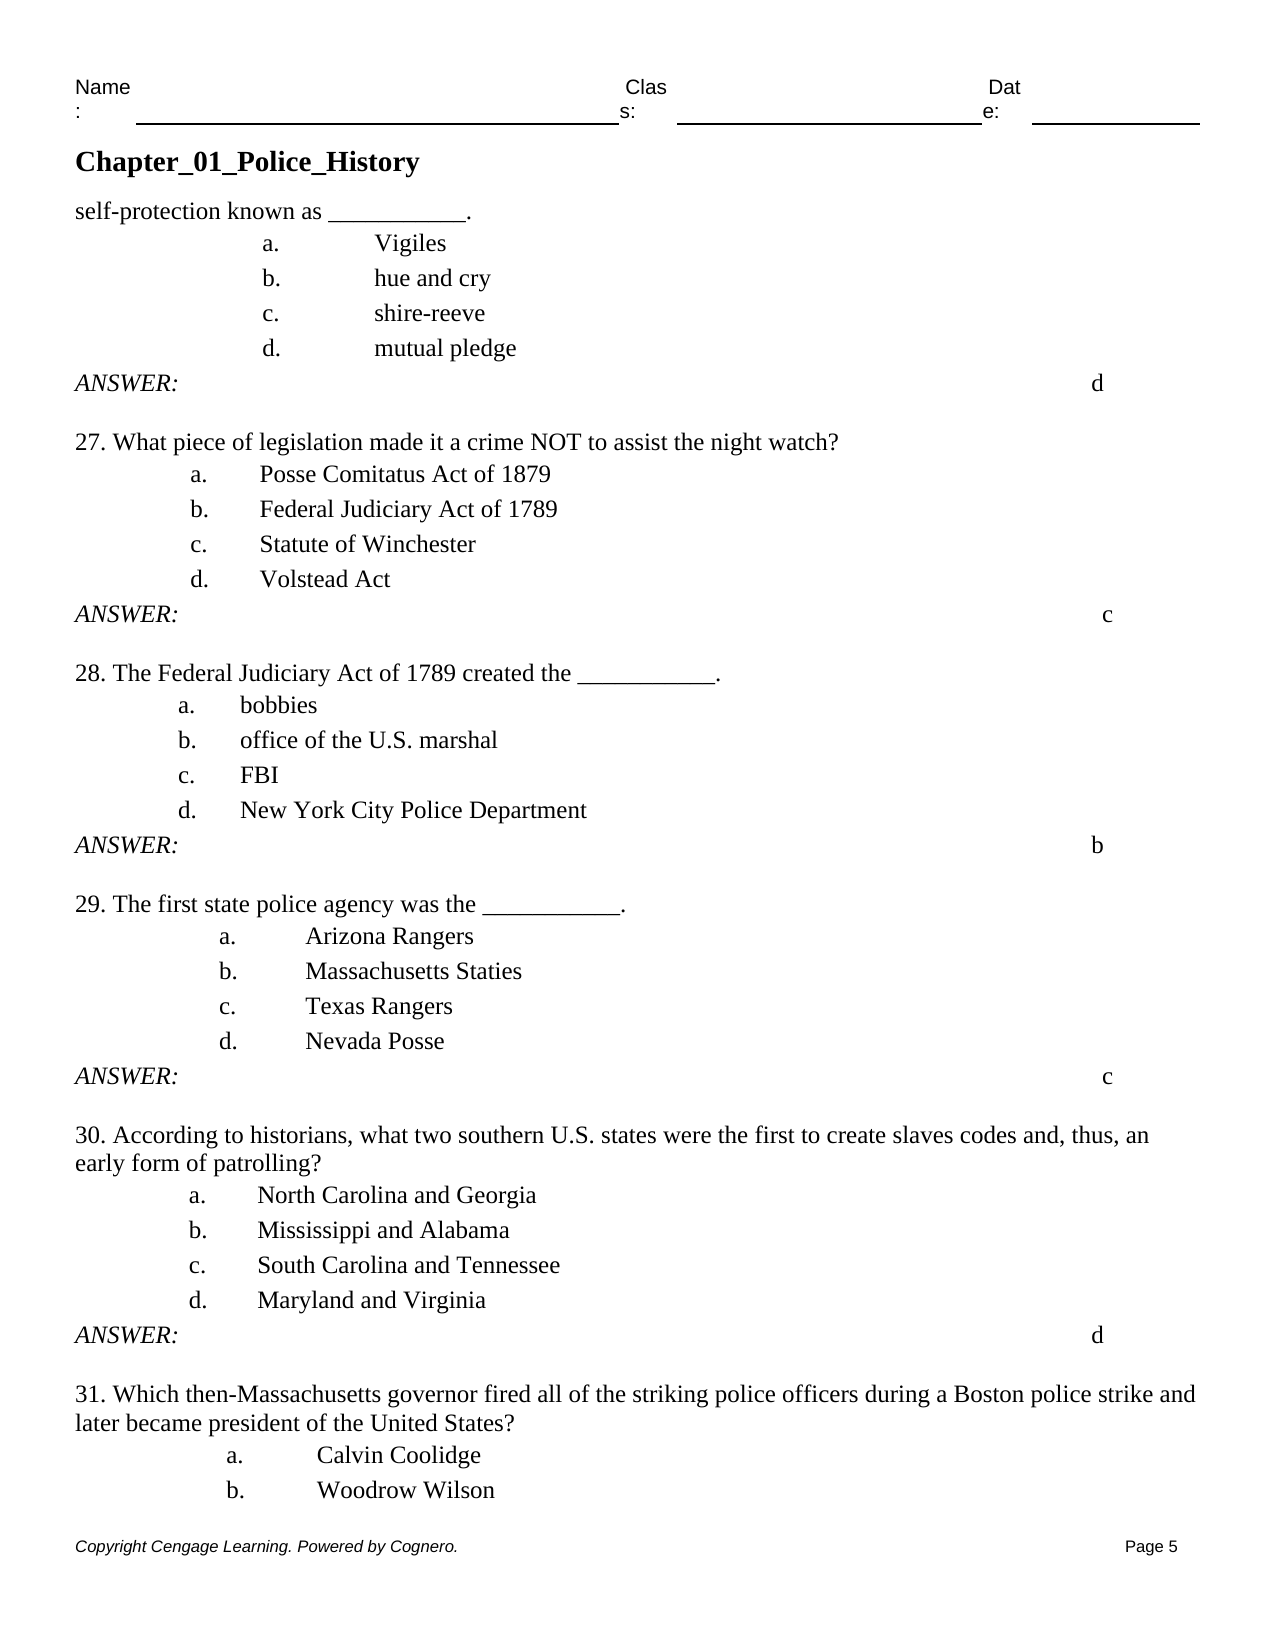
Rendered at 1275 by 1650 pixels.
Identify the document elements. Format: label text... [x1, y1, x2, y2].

table_header 29. The first state police agency was the ___________. [75, 889, 1200, 1093]
table_header 28. The Federal Judiciary Act of 1789 created the ___________. [75, 658, 1200, 862]
table_header 30. According to historians, what two southern U.S. states were the first to create slaves codes and, thus, an early form of patrolling? [75, 1120, 1200, 1352]
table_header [75, 196, 1200, 400]
table_header 27. What piece of legislation made it a crime NOT to assist the night watch? [75, 427, 1200, 631]
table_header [75, 1379, 1200, 1507]
